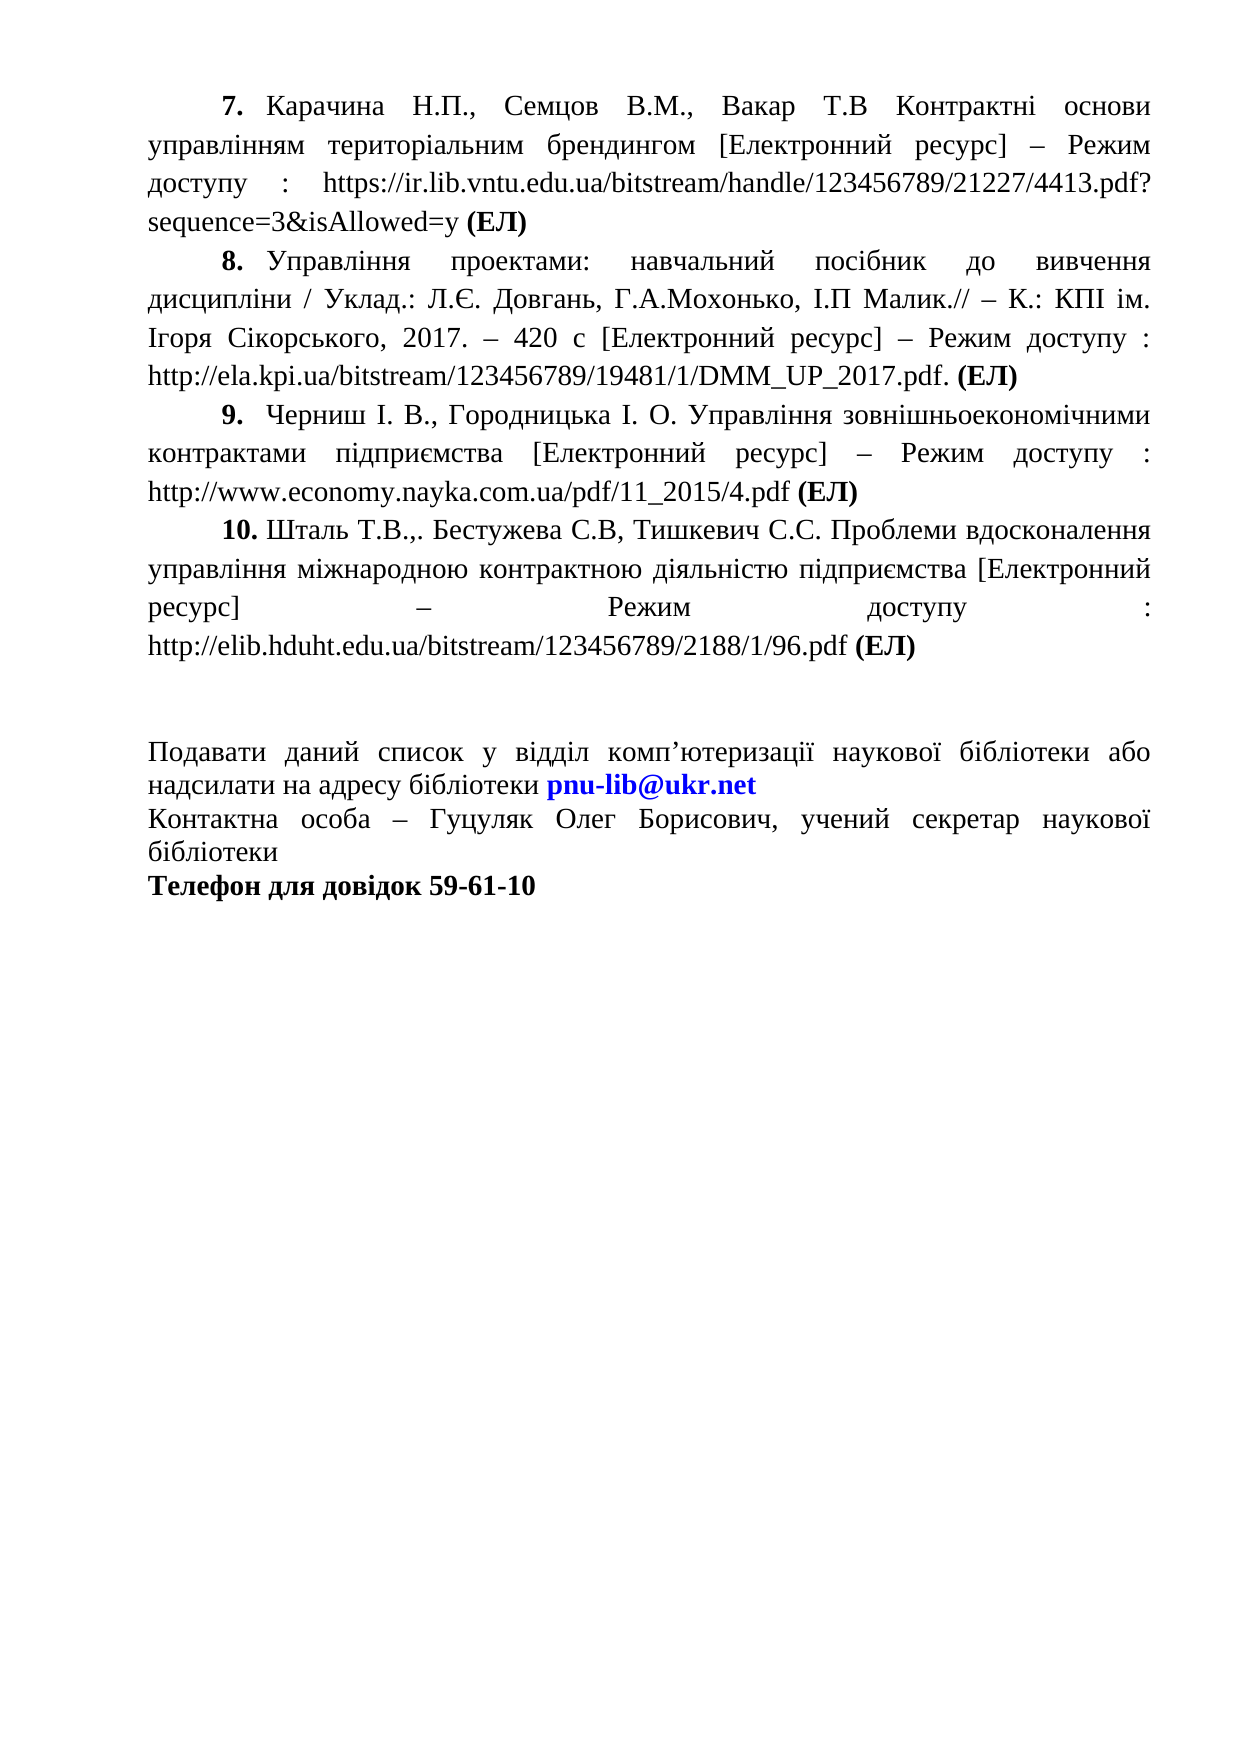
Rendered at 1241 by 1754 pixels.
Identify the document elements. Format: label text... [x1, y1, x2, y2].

text Подавати даний список у відділ комп’ютеризації наукової бібліотеки або надсилати на адресу бібліотеки pnu-lib@ukr.net [148, 734, 1152, 801]
text Телефон для довідок 59-61-10 [148, 868, 1152, 901]
list Черниш І. В., Городницька І. О. Управління зовнішньоекономічними контрактами підприємства [Електронний ресурс] – Режим доступу : http://www.economy.nayka.com.ua/pdf/11_2015/4.pdf (ЕЛ) [148, 397, 1152, 507]
list Шталь Т.В.,. Бестужева С.В, Тишкевич С.С. Проблеми вдосконалення управління міжнародною контрактною діяльністю підприємства [Електронний ресурс] – Режим доступу : http://elib.hduht.edu.ua/bitstream/123456789/2188/1/96.pdf (ЕЛ) [148, 512, 1152, 662]
text Контактна особа – Гуцуляк Олег Борисович, учений секретар наукової бібліотеки [148, 801, 1152, 868]
list Карачина Н.П., Семцов В.М., Вакар Т.В Контрактні основи управлінням територіальним брендингом [Електронний ресурс] – Режим доступу : https://ir.lib.vntu.edu.ua/bitstream/handle/123456789/21227/4413.pdf?sequence=3&isAllowed=y (ЕЛ) [148, 88, 1152, 238]
list Управління проектами: навчальний посібник до вивчення дисципліни / Уклад.: Л.Є. Довгань, Г.А.Мохонько, І.П Малик.// – К.: КПІ ім. Ігоря Сікорського, 2017. – 420 с [Електронний ресурс] – Режим доступу : http://ela.kpi.ua/bitstream/123456789/19481/1/DMM_UP_2017.pdf. (ЕЛ) [148, 243, 1152, 392]
